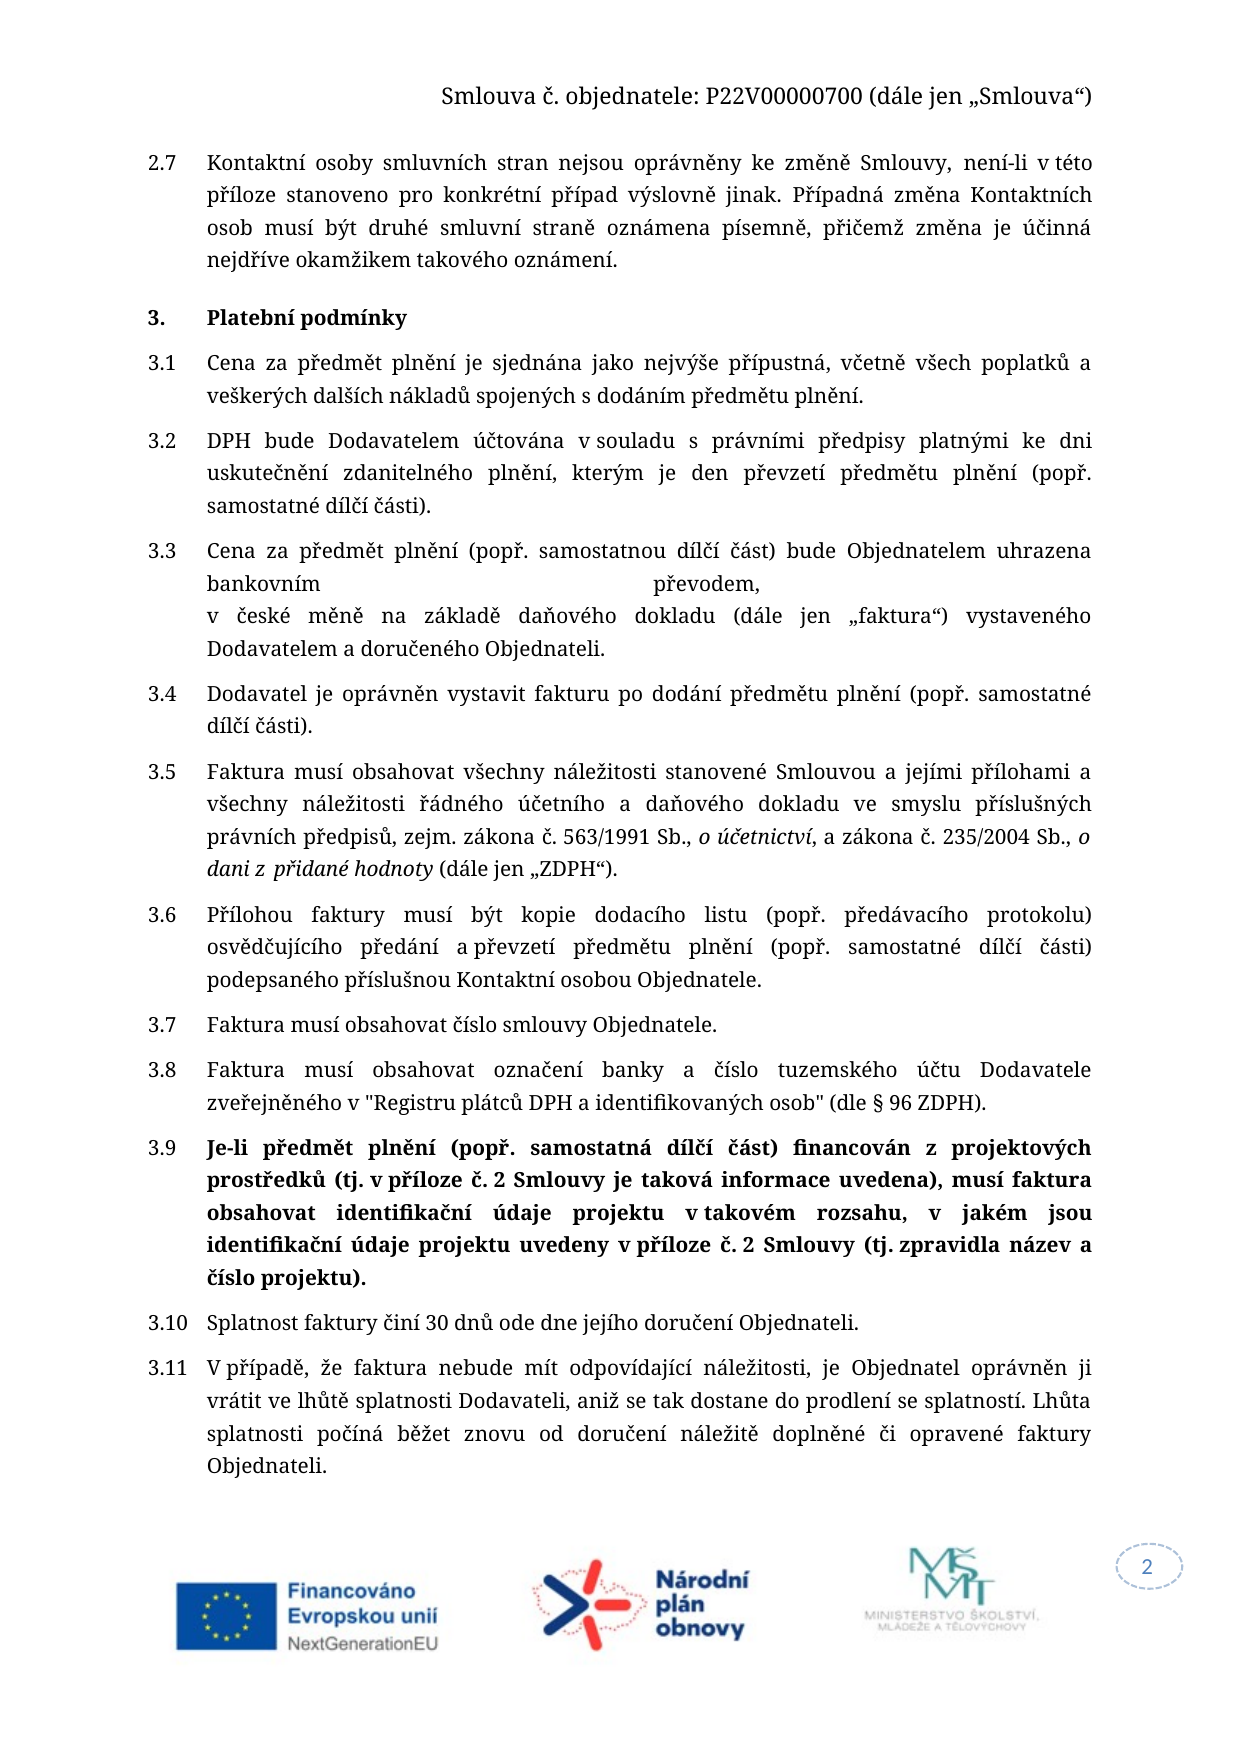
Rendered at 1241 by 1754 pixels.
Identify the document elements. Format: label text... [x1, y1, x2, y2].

list Dodavatel je oprávněn vystavit fakturu po dodání předmětu plnění (popř. samostatné dílčí části). [148, 679, 1093, 740]
picture [147, 1500, 1093, 1678]
list Splatnost faktury činí 30 dnů ode dne jejího doručení Objednateli. [148, 1308, 1093, 1337]
list Kontaktní osoby smluvních stran nejsou oprávněny ke změně Smlouvy, není-li v této příloze stanoveno pro konkrétní případ výslovně jinak. Případná změna Kontaktních osob musí být druhé smluvní straně oznámena písemně, přičemž změna je účinná nejdříve okamžikem takového oznámení. [148, 148, 1093, 274]
list Cena za předmět plnění (popř. samostatnou dílčí část) bude Objednatelem uhrazena bankovním převodem, v české měně na základě daňového dokladu (dále jen „faktura“) vystaveného Dodavatelem a doručeného Objednateli. [148, 536, 1093, 662]
list V případě, že faktura nebude mít odpovídající náležitosti, je Objednatel oprávněn ji vrátit ve lhůtě splatnosti Dodavateli, aniž se tak dostane do prodlení se splatností. Lhůta splatnosti počíná běžet znovu od doručení náležitě doplněné či opravené faktury Objednateli. [148, 1353, 1093, 1480]
list DPH bude Dodavatelem účtována v souladu s právními předpisy platnými ke dni uskutečnění zdanitelného plnění, kterým je den převzetí předmětu plnění (popř. samostatné dílčí části). [148, 426, 1093, 519]
list Platební podmínky [148, 303, 1093, 331]
list Cena za předmět plnění je sjednána jako nejvýše přípustná, včetně všech poplatků a veškerých dalších nákladů spojených s dodáním předmětu plnění. [148, 348, 1093, 409]
list Faktura musí obsahovat označení banky a číslo tuzemského účtu Dodavatele zveřejněného v "Registru plátců DPH a identifikovaných osob" (dle § 96 ZDPH). [148, 1055, 1093, 1116]
list Faktura musí obsahovat všechny náležitosti stanovené Smlouvou a jejími přílohami a všechny náležitosti řádného účetního a daňového dokladu ve smyslu příslušných právních předpisů, zejm. zákona č. 563/1991 Sb., o účetnictví, a zákona č. 235/2004 Sb., o dani z přidané hodnoty (dále jen „ZDPH“). [148, 757, 1093, 883]
list Faktura musí obsahovat číslo smlouvy Objednatele. [148, 1010, 1093, 1038]
list Je-li předmět plnění (popř. samostatná dílčí část) financován z projektových prostředků (tj. v příloze č. 2 Smlouvy je taková informace uvedena), musí faktura obsahovat identifikační údaje projektu v takovém rozsahu, v jakém jsou identifikační údaje projektu uvedeny v příloze č. 2 Smlouvy (tj. zpravidla název a číslo projektu). [148, 1133, 1093, 1292]
list Přílohou faktury musí být kopie dodacího listu (popř. předávacího protokolu) osvědčujícího předání a převzetí předmětu plnění (popř. samostatné dílčí části) podepsaného příslušnou Kontaktní osobou Objednatele. [148, 900, 1093, 993]
